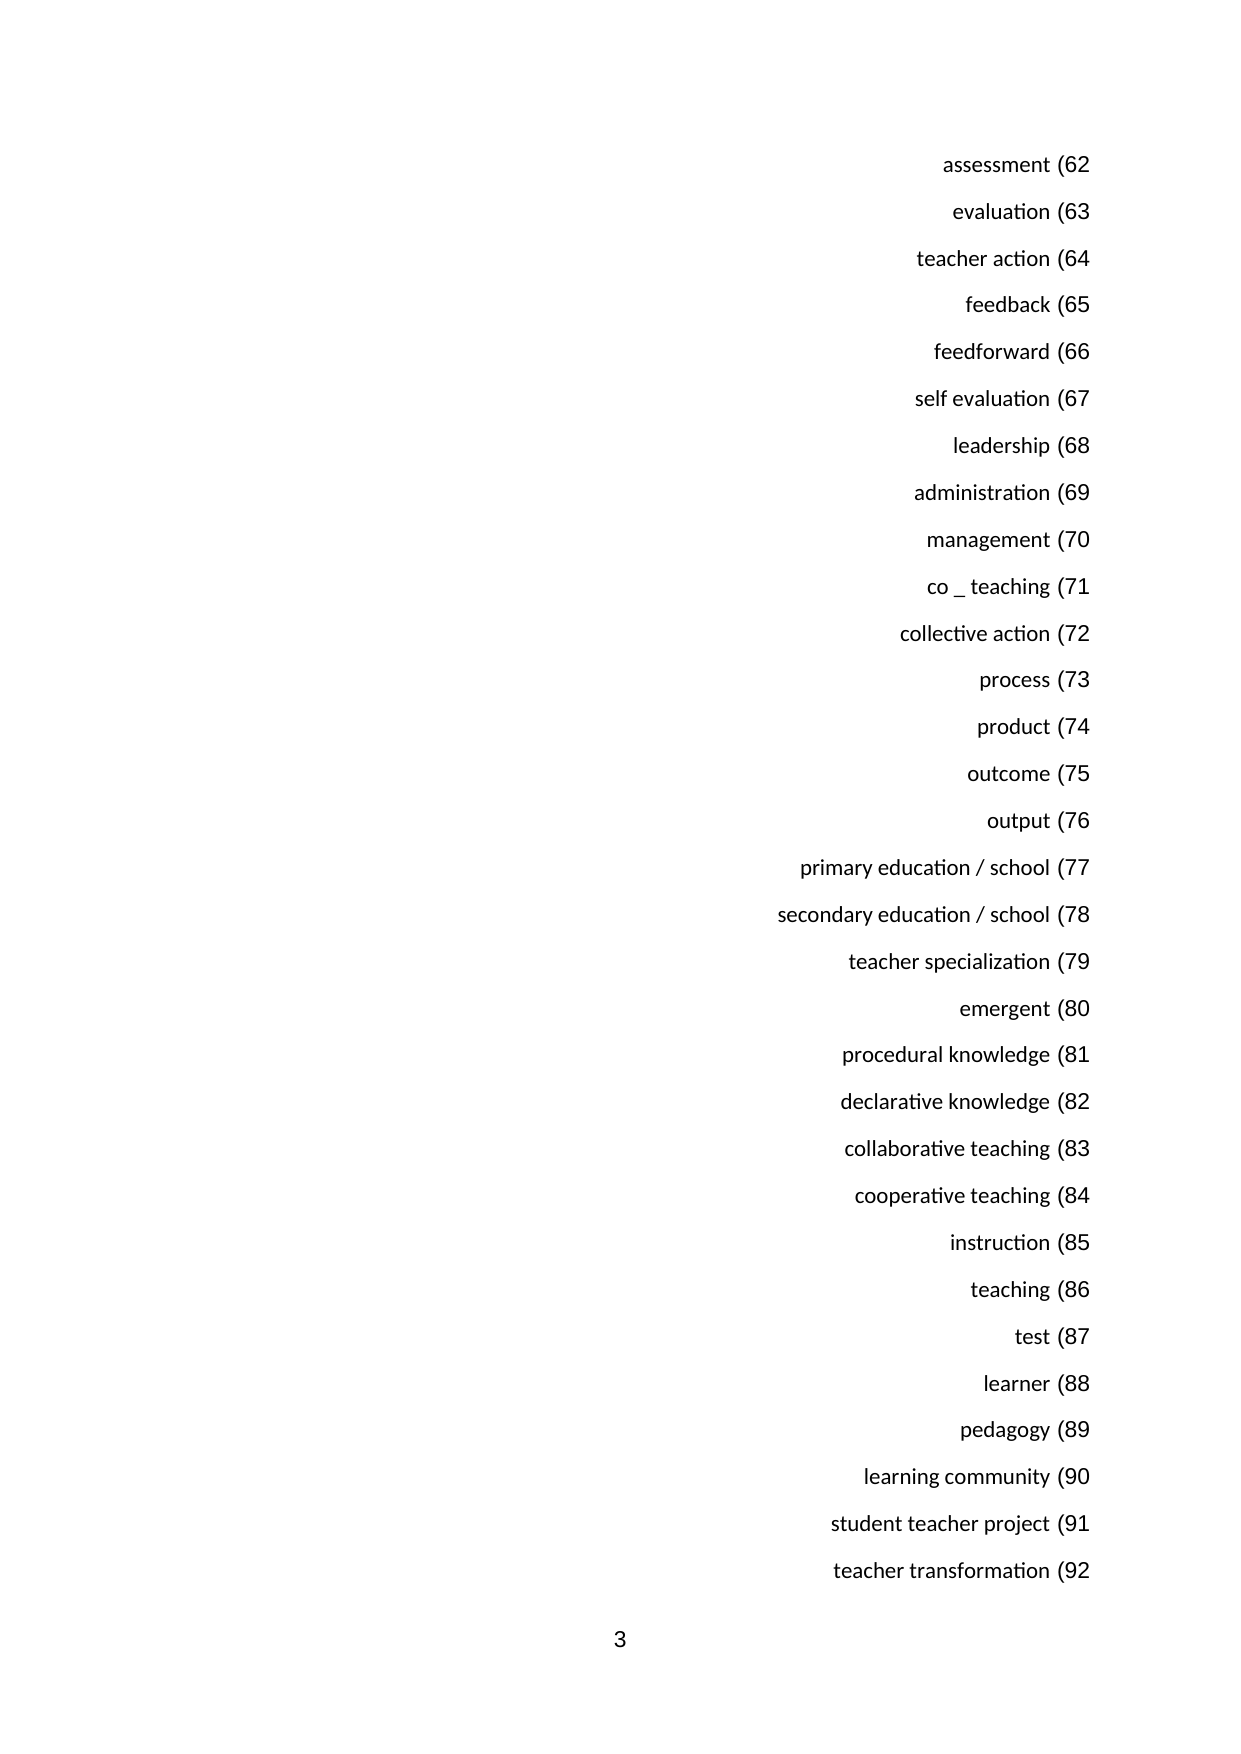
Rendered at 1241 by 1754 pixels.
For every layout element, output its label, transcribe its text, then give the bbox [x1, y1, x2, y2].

text 89) pedagogy [150, 1416, 1090, 1444]
text 76) output [150, 806, 1090, 834]
text 83) collaborative teaching [150, 1134, 1090, 1162]
text 62) assessment [150, 150, 1090, 178]
text 87) test [150, 1322, 1090, 1350]
text 80) emergent [150, 994, 1090, 1022]
text 81) procedural knowledge [150, 1041, 1090, 1069]
text 65) feedback [150, 291, 1090, 319]
text 68) leadership [150, 431, 1090, 459]
text 86) teaching [150, 1275, 1090, 1303]
text 67) self evaluation [150, 384, 1090, 412]
text 91) student teacher project [150, 1509, 1090, 1537]
text 63) evaluation [150, 197, 1090, 225]
text 92) teacher transformation [150, 1556, 1090, 1584]
text 77) primary education / school [150, 853, 1090, 881]
text 70) management [150, 525, 1090, 553]
text 78) secondary education / school [150, 900, 1090, 928]
text 88) learner [150, 1369, 1090, 1397]
text 64) teacher action [150, 244, 1090, 272]
text 71) co _ teaching [150, 572, 1090, 600]
text 79) teacher specialization [150, 947, 1090, 975]
text 85) instruction [150, 1228, 1090, 1256]
text 75) outcome [150, 759, 1090, 787]
text 90) learning community [150, 1462, 1090, 1491]
text 82) declarative knowledge [150, 1087, 1090, 1116]
text 69) administration [150, 478, 1090, 506]
text 72) collective action [150, 619, 1090, 647]
text 74) product [150, 712, 1090, 741]
text 66) feedforward [150, 337, 1090, 366]
text 73) process [150, 666, 1090, 694]
text 84) cooperative teaching [150, 1181, 1090, 1209]
